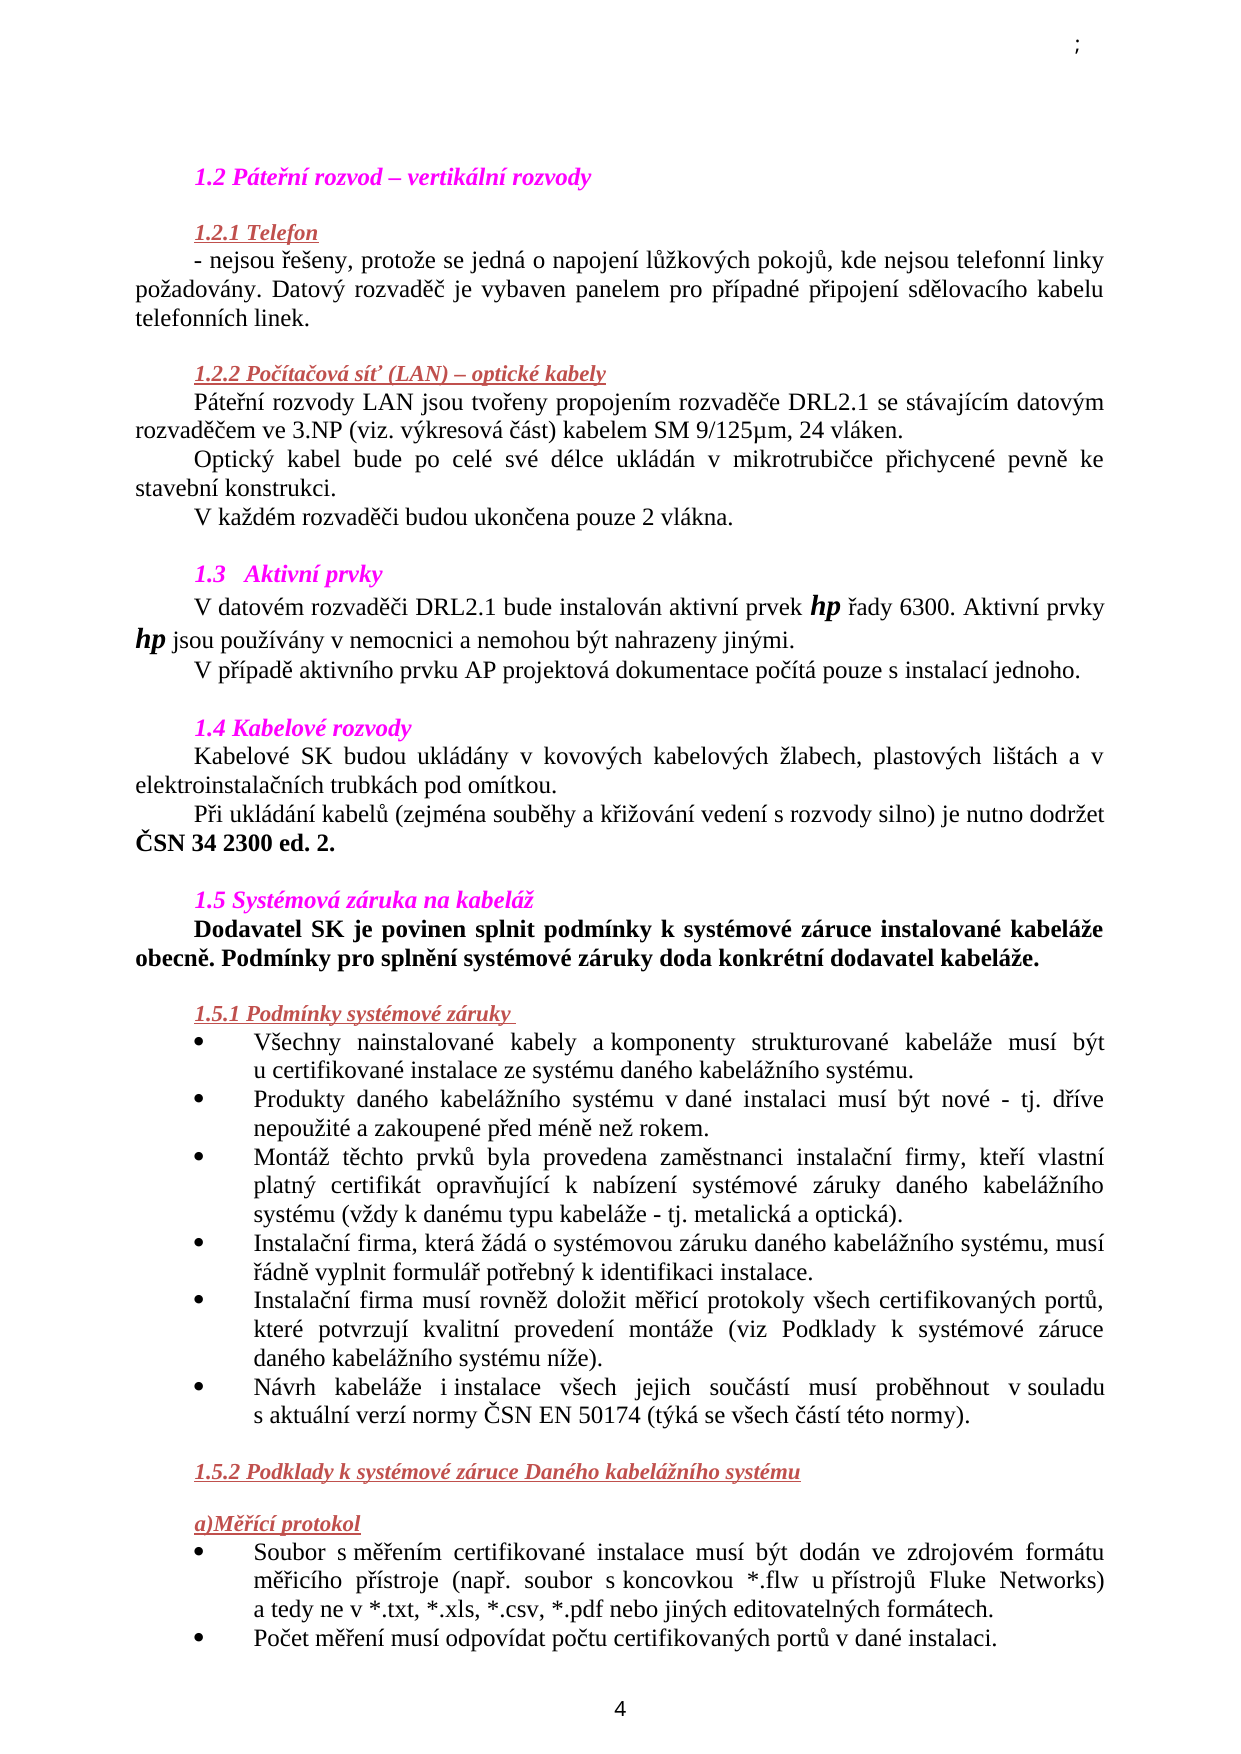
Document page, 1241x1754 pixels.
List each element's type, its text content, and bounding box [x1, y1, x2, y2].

text Kabelové SK budou ukládány v kovových kabelových žlabech, plastových lištách a v elektroinstalačních trubkách pod omítkou. [135, 741, 1105, 799]
list Produkty daného kabelážního systému v dané instalaci musí být nové - tj. dříve nepoužité a zakoupené před méně než rokem. [194, 1084, 1105, 1142]
text - nejsou řešeny, protože se jedná o napojení lůžkových pokojů, kde nejsou telefonní linky požadovány. Datový rozvaděč je vybaven panelem pro případné připojení sdělovacího kabelu telefonních linek. [135, 246, 1105, 332]
list Instalační firma musí rovněž doložit měřicí protokoly všech certifikovaných portů, které potvrzují kvalitní provedení montáže (viz Podklady k systémové záruce daného kabelážního systému níže). [194, 1285, 1105, 1372]
text Dodavatel SK je povinen splnit podmínky k systémové záruce instalované kabeláže obecně. Podmínky pro splnění systémové záruky doda konkrétní dodavatel kabeláže. [135, 914, 1105, 971]
text V případě aktivního prvku AP projektová dokumentace počítá pouze s instalací jednoho. [135, 655, 1105, 684]
text 1.5.2 Podklady k systémové záruce Daného kabelážního systému [135, 1458, 1105, 1511]
text 1.2 Páteřní rozvod – vertikální rozvody [135, 162, 1105, 190]
list Počet měření musí odpovídat počtu certifikovaných portů v dané instalaci. [194, 1623, 1105, 1652]
text 1.3 Aktivní prvky [135, 559, 1105, 588]
text 1.5 Systémová záruka na kabeláž [135, 885, 1105, 914]
list Návrh kabeláže i instalace všech jejich součástí musí proběhnout v souladu s aktuální verzí normy ČSN EN 50174 (týká se všech částí této normy). [194, 1372, 1105, 1429]
list Soubor s měřením certifikované instalace musí být dodán ve zdrojovém formátu měřicího přístroje (např. soubor s koncovkou *.flw u přístrojů Fluke Networks) a tedy ne v *.txt, *.xls, *.csv, *.pdf nebo jiných editovatelných formátech. [194, 1537, 1105, 1623]
text V každém rozvaděči budou ukončena pouze 2 vlákna. [135, 502, 1105, 531]
text 1.2.2 Počítačová síť (LAN) – optické kabely [135, 361, 1105, 387]
text a)Měřící protokol [135, 1511, 1105, 1537]
text 1.2.1 Telefon [135, 219, 1105, 246]
text Páteřní rozvody LAN jsou tvořeny propojením rozvaděče DRL2.1 se stávajícím datovým rozvaděčem ve 3.NP (viz. výkresová část) kabelem SM 9/125µm, 24 vláken. [135, 387, 1105, 444]
text 1.5.1 Podmínky systémové záruky [135, 1000, 1105, 1027]
text 1.4 Kabelové rozvody [135, 713, 1105, 741]
list Montáž těchto prvků byla provedena zaměstnanci instalační firmy, kteří vlastní platný certifikát opravňující k nabízení systémové záruky daného kabelážního systému (vždy k danému typu kabeláže - tj. metalická a optická). [194, 1142, 1105, 1228]
list Všechny nainstalované kabely a komponenty strukturované kabeláže musí být u certifikované instalace ze systému daného kabelážního systému. [194, 1027, 1105, 1084]
text V datovém rozvaděči DRL2.1 bude instalován aktivní prvek hp řady 6300. Aktivní prvky hp jsou používány v nemocnici a nemohou být nahrazeny jinými. [135, 588, 1105, 655]
text Optický kabel bude po celé své délce ukládán v mikrotrubičce přichycené pevně ke stavební konstrukci. [135, 444, 1105, 502]
text Při ukládání kabelů (zejména souběhy a křižování vedení s rozvody silno) je nutno dodržet ČSN 34 2300 ed. 2. [135, 799, 1105, 856]
list Instalační firma, která žádá o systémovou záruku daného kabelážního systému, musí řádně vyplnit formulář potřebný k identifikaci instalace. [194, 1228, 1105, 1285]
